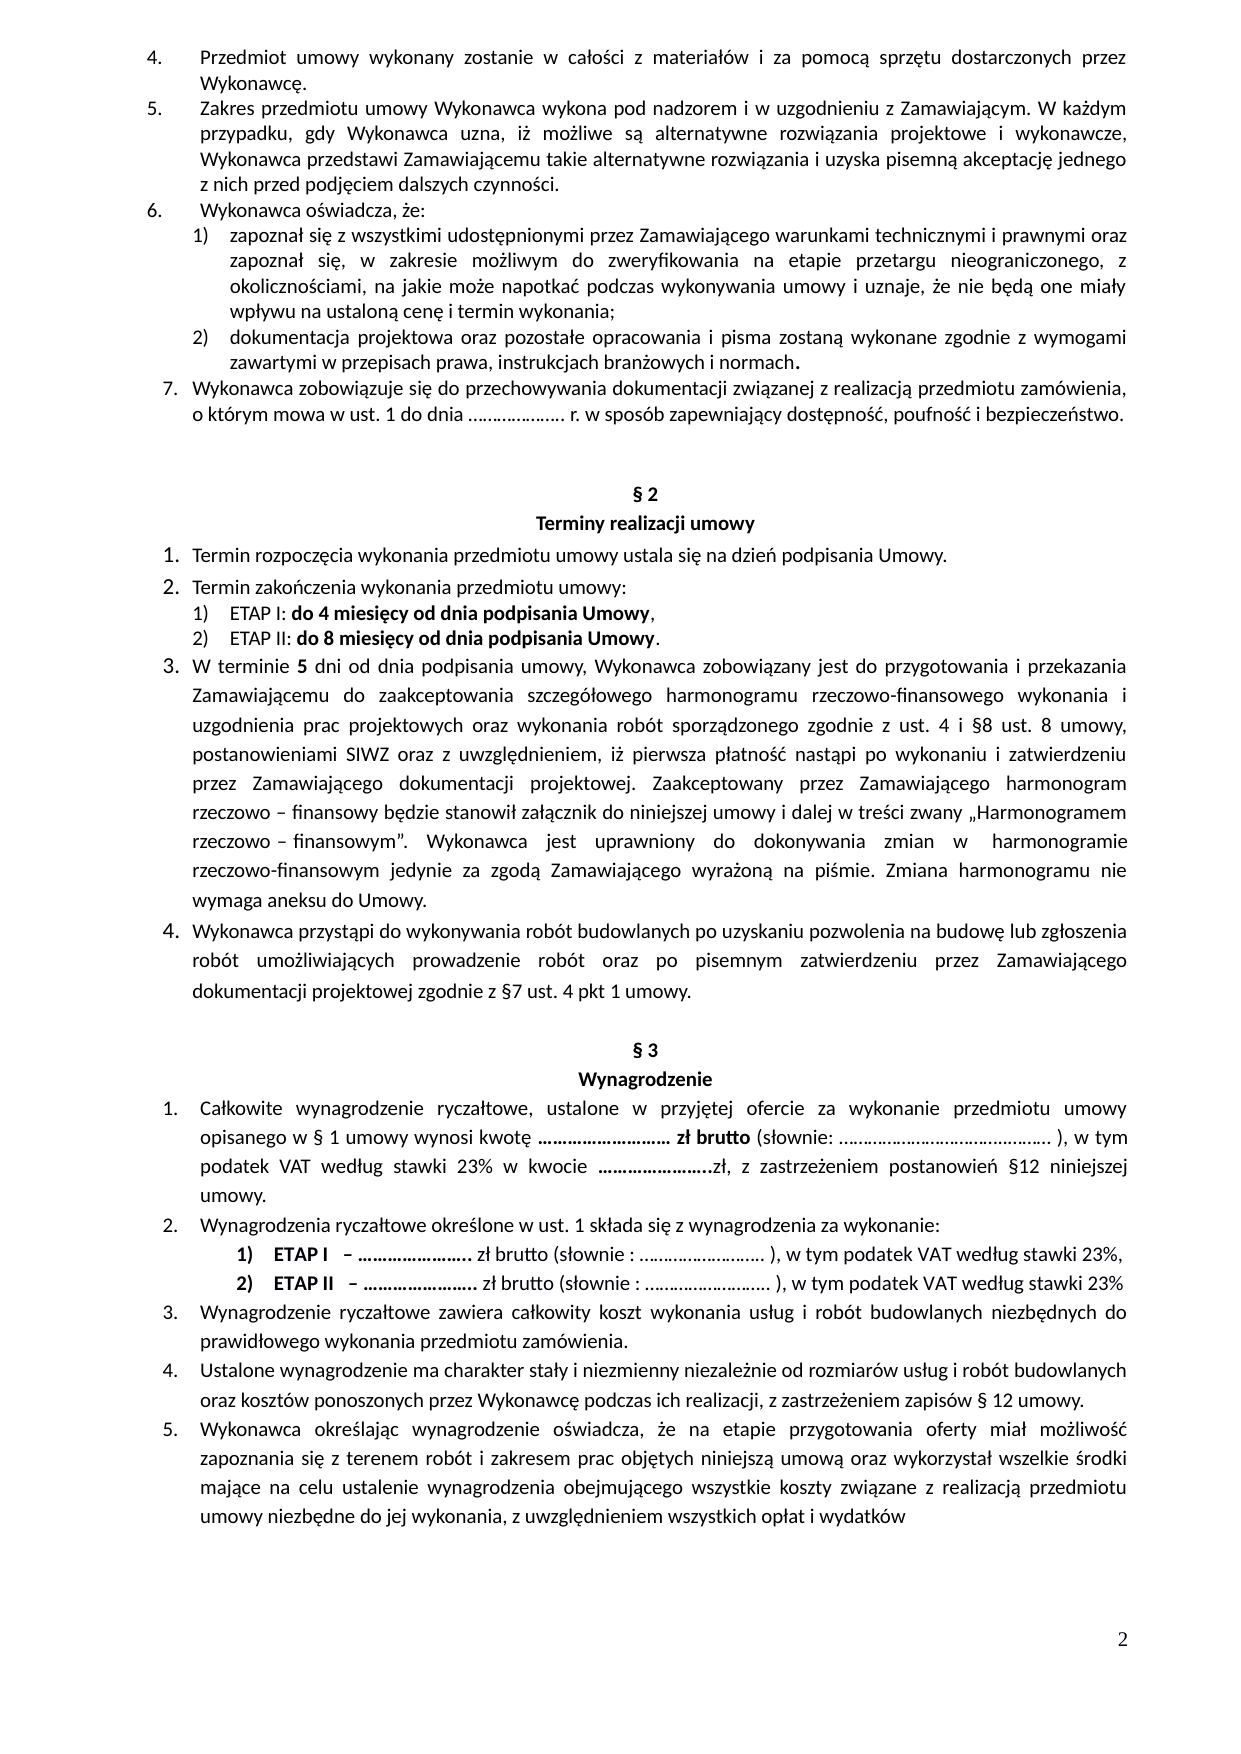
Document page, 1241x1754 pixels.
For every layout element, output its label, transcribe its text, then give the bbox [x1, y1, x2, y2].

list Wynagrodzenie ryczałtowe zawiera całkowity koszt wykonania usług i robót budowlanych niezbędnych do prawidłowego wykonania przedmiotu zamówienia. [162, 1299, 1128, 1354]
list Wykonawca zobowiązuje się do przechowywania dokumentacji związanej z realizacją przedmiotu zamówienia, o którym mowa w ust. 1 do dnia ……………….. r. w sposób zapewniający dostępność, poufność i bezpieczeństwo. [162, 375, 1128, 427]
text Terminy realizacji umowy [162, 511, 1128, 536]
list ETAP II – ………………….. zł brutto (słownie : …………………….. ), w tym podatek VAT według stawki 23% [236, 1270, 1128, 1296]
list Wykonawca oświadcza, że: [162, 197, 1128, 222]
list ETAP I – ………………….. zł brutto (słownie : …………………….. ), w tym podatek VAT według stawki 23%, [236, 1241, 1128, 1266]
list Wynagrodzenia ryczałtowe określone w ust. 1 składa się z wynagrodzenia za wykonanie: [162, 1212, 1128, 1237]
list zapoznał się z wszystkimi udostępnionymi przez Zamawiającego warunkami technicznymi i prawnymi oraz zapoznał się, w zakresie możliwym do zweryfikowania na etapie przetargu nieograniczonego, z okolicznościami, na jakie może napotkać podczas wykonywania umowy i uznaje, że nie będą one miały wpływu na ustaloną cenę i termin wykonania; [192, 222, 1128, 324]
list Całkowite wynagrodzenie ryczałtowe, ustalone w przyjętej ofercie za wykonanie przedmiotu umowy opisanego w § 1 umowy wynosi kwotę ……………………… zł brutto (słownie: ……………………………..……… ), w tym podatek VAT według stawki 23% w kwocie …………………..zł, z zastrzeżeniem postanowień §12 niniejszej umowy. [162, 1095, 1128, 1208]
list Ustalone wynagrodzenie ma charakter stały i niezmienny niezależnie od rozmiarów usług i robót budowlanych oraz kosztów ponoszonych przez Wykonawcę podczas ich realizacji, z zastrzeżeniem zapisów § 12 umowy. [162, 1358, 1128, 1412]
list Wykonawca przystąpi do wykonywania robót budowlanych po uzyskaniu pozwolenia na budowę lub zgłoszenia robót umożliwiających prowadzenie robót oraz po pisemnym zatwierdzeniu przez Zamawiającego dokumentacji projektowej zgodnie z §7 ust. 4 pkt 1 umowy. [162, 916, 1128, 1004]
text § 2 [162, 481, 1128, 507]
list ETAP I: do 4 miesięcy od dnia podpisania Umowy, [192, 600, 1128, 625]
list ETAP II: do 8 miesięcy od dnia podpisania Umowy. [192, 625, 1128, 651]
text Wynagrodzenie [162, 1066, 1128, 1091]
list W terminie 5 dni od dnia podpisania umowy, Wykonawca zobowiązany jest do przygotowania i przekazania Zamawiającemu do zaakceptowania szczegółowego harmonogramu rzeczowo-finansowego wykonania i uzgodnienia prac projektowych oraz wykonania robót sporządzonego zgodnie z ust. 4 i §8 ust. 8 umowy, postanowieniami SIWZ oraz z uwzględnieniem, iż pierwsza płatność nastąpi po wykonaniu i zatwierdzeniu przez Zamawiającego dokumentacji projektowej. Zaakceptowany przez Zamawiającego harmonogram rzeczowo – finansowy będzie stanowił załącznik do niniejszej umowy i dalej w treści zwany „Harmonogramem rzeczowo – finansowym”. Wykonawca jest uprawniony do dokonywania zmian w harmonogramie rzeczowo-finansowym jedynie za zgodą Zamawiającego wyrażoną na piśmie. Zmiana harmonogramu nie wymaga aneksu do Umowy. [162, 651, 1128, 912]
list dokumentacja projektowa oraz pozostałe opracowania i pisma zostaną wykonane zgodnie z wymogami zawartymi w przepisach prawa, instrukcjach branżowych i normach. [192, 324, 1128, 375]
list Termin rozpoczęcia wykonania przedmiotu umowy ustala się na dzień podpisania Umowy. [162, 540, 1128, 568]
list Wykonawca określając wynagrodzenie oświadcza, że na etapie przygotowania oferty miał możliwość zapoznania się z terenem robót i zakresem prac objętych niniejszą umową oraz wykorzystał wszelkie środki mające na celu ustalenie wynagrodzenia obejmującego wszystkie koszty związane z realizacją przedmiotu umowy niezbędne do jej wykonania, z uwzględnieniem wszystkich opłat i wydatków [162, 1416, 1128, 1529]
text § 3 [162, 1037, 1128, 1062]
list Przedmiot umowy wykonany zostanie w całości z materiałów i za pomocą sprzętu dostarczonych przez Wykonawcę. [162, 44, 1128, 95]
list Zakres przedmiotu umowy Wykonawca wykona pod nadzorem i w uzgodnieniu z Zamawiającym. W każdym przypadku, gdy Wykonawca uzna, iż możliwe są alternatywne rozwiązania projektowe i wykonawcze, Wykonawca przedstawi Zamawiającemu takie alternatywne rozwiązania i uzyska pisemną akceptację jednego z nich przed podjęciem dalszych czynności. [162, 95, 1128, 197]
list Termin zakończenia wykonania przedmiotu umowy: [162, 572, 1128, 600]
